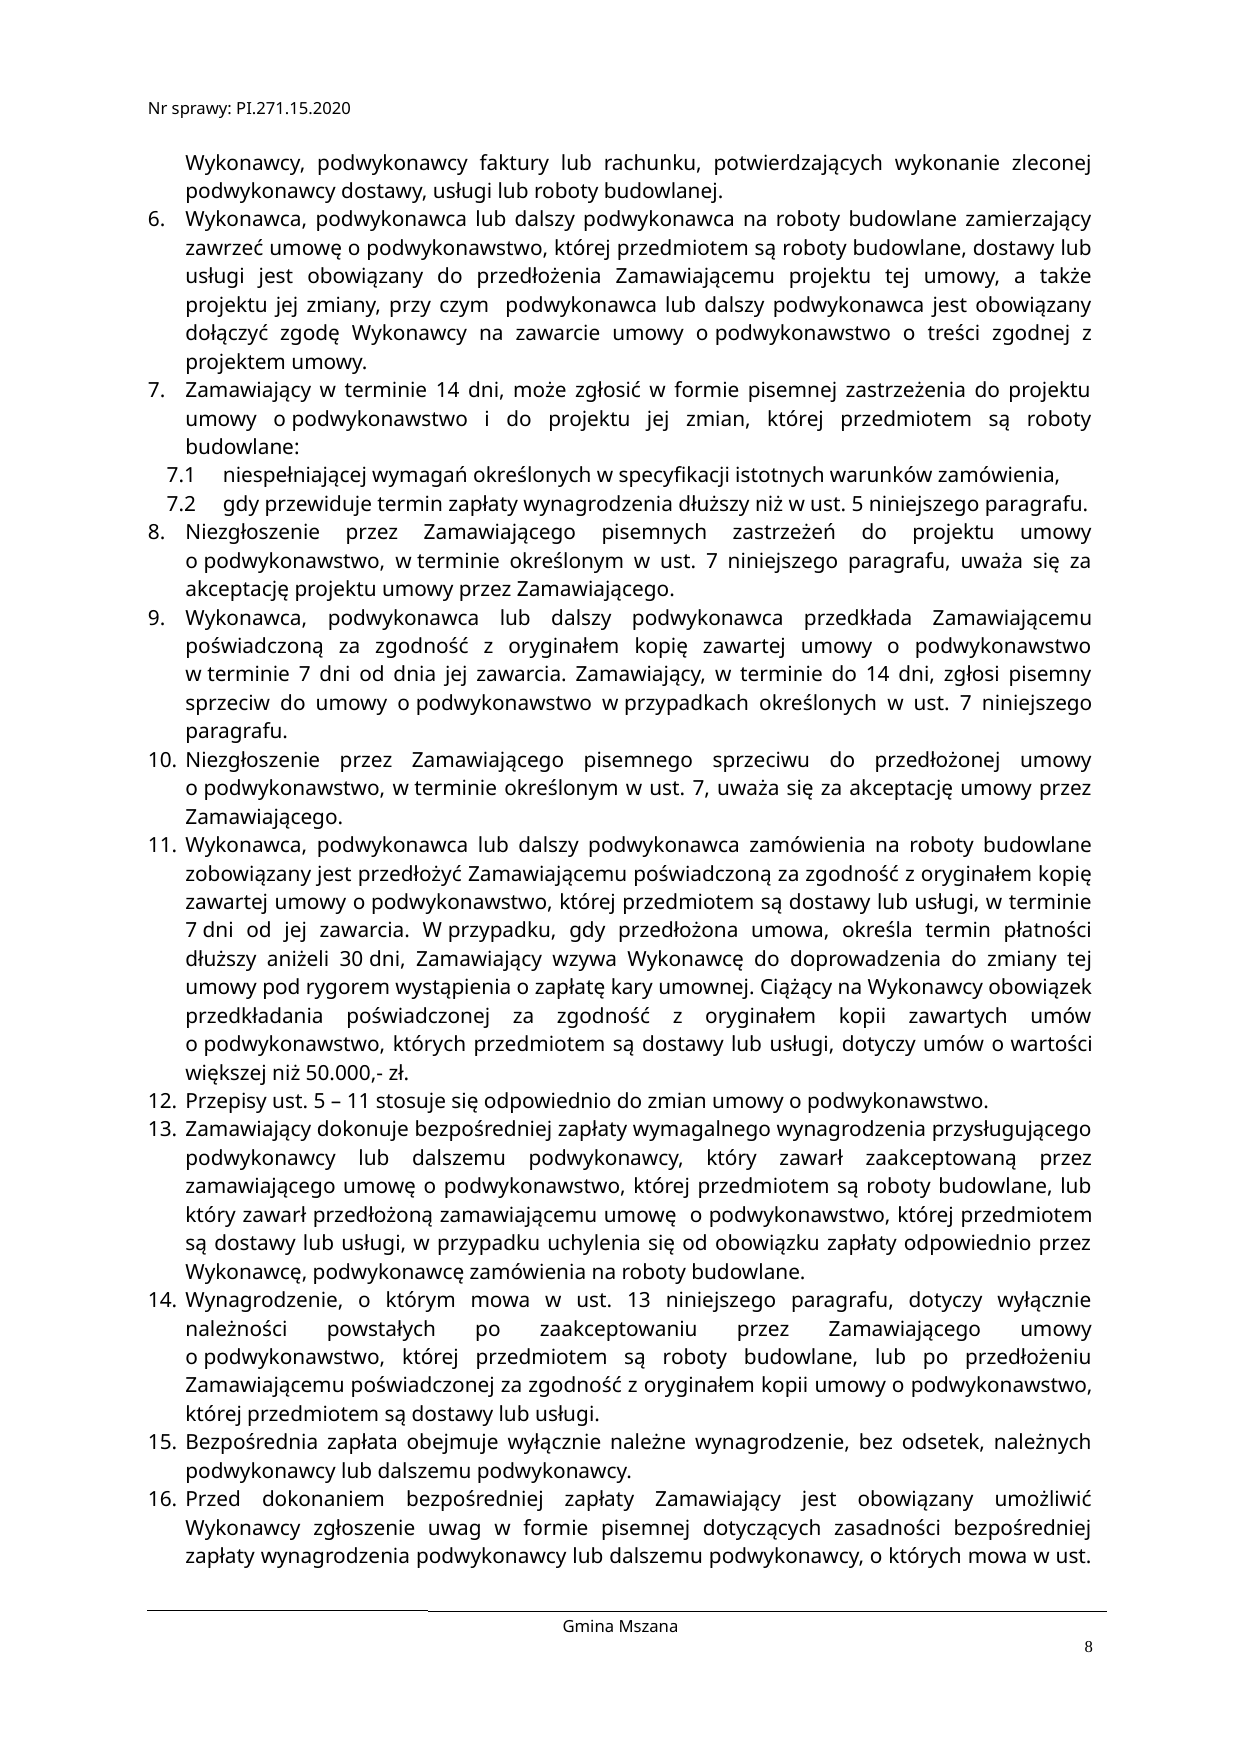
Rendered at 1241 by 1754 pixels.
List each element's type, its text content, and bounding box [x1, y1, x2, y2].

list Przepisy ust. 5 – 11 stosuje się odpowiednio do zmian umowy o podwykonawstwo. [148, 1086, 1092, 1114]
list Wykonawca, podwykonawca lub dalszy podwykonawca zamówienia na roboty budowlane zobowiązany jest przedłożyć Zamawiającemu poświadczoną za zgodność z oryginałem kopię zawartej umowy o podwykonawstwo, której przedmiotem są dostawy lub usługi, w terminie 7 dni od jej zawarcia. W przypadku, gdy przedłożona umowa, określa termin płatności dłuższy aniżeli 30 dni, Zamawiający wzywa Wykonawcę do doprowadzenia do zmiany tej umowy pod rygorem wystąpienia o zapłatę kary umownej. Ciążący na Wykonawcy obowiązek przedkładania poświadczonej za zgodność z oryginałem kopii zawartych umów o podwykonawstwo, których przedmiotem są dostawy lub usługi, dotyczy umów o wartości większej niż 50.000,- zł. [148, 830, 1092, 1086]
list Niezgłoszenie przez Zamawiającego pisemnego sprzeciwu do przedłożonej umowy o podwykonawstwo, w terminie określonym w ust. 7, uważa się za akceptację umowy przez Zamawiającego. [148, 745, 1092, 830]
list Wykonawca, podwykonawca lub dalszy podwykonawca na roboty budowlane zamierzający zawrzeć umowę o podwykonawstwo, której przedmiotem są roboty budowlane, dostawy lub usługi jest obowiązany do przedłożenia Zamawiającemu projektu tej umowy, a także projektu jej zmiany, przy czym podwykonawca lub dalszy podwykonawca jest obowiązany dołączyć zgodę Wykonawcy na zawarcie umowy o podwykonawstwo o treści zgodnej z projektem umowy. [148, 204, 1092, 375]
list Wynagrodzenie, o którym mowa w ust. 13 niniejszego paragrafu, dotyczy wyłącznie należności powstałych po zaakceptowaniu przez Zamawiającego umowy o podwykonawstwo, której przedmiotem są roboty budowlane, lub po przedłożeniu Zamawiającemu poświadczonej za zgodność z oryginałem kopii umowy o podwykonawstwo, której przedmiotem są dostawy lub usługi. [148, 1285, 1092, 1427]
list Bezpośrednia zapłata obejmuje wyłącznie należne wynagrodzenie, bez odsetek, należnych podwykonawcy lub dalszemu podwykonawcy. [148, 1427, 1092, 1484]
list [148, 148, 1092, 204]
list Wykonawca, podwykonawca lub dalszy podwykonawca przedkłada Zamawiającemu poświadczoną za zgodność z oryginałem kopię zawartej umowy o podwykonawstwo w terminie 7 dni od dnia jej zawarcia. Zamawiający, w terminie do 14 dni, zgłosi pisemny sprzeciw do umowy o podwykonawstwo w przypadkach określonych w ust. 7 niniejszego paragrafu. [148, 603, 1092, 745]
list Zamawiający w terminie 14 dni, może zgłosić w formie pisemnej zastrzeżenia do projektu umowy o podwykonawstwo i do projektu jej zmian, której przedmiotem są roboty budowlane: [148, 375, 1092, 461]
list Niezgłoszenie przez Zamawiającego pisemnych zastrzeżeń do projektu umowy o podwykonawstwo, w terminie określonym w ust. 7 niniejszego paragrafu, uważa się za akceptację projektu umowy przez Zamawiającego. [148, 517, 1092, 603]
list Zamawiający dokonuje bezpośredniej zapłaty wymagalnego wynagrodzenia przysługującego podwykonawcy lub dalszemu podwykonawcy, który zawarł zaakceptowaną przez zamawiającego umowę o podwykonawstwo, której przedmiotem są roboty budowlane, lub który zawarł przedłożoną zamawiającemu umowę o podwykonawstwo, której przedmiotem są dostawy lub usługi, w przypadku uchylenia się od obowiązku zapłaty odpowiednio przez Wykonawcę, podwykonawcę zamówienia na roboty budowlane. [148, 1114, 1092, 1285]
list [148, 1484, 1092, 1569]
list niespełniającej wymagań określonych w specyfikacji istotnych warunków zamówienia, [166, 461, 1092, 489]
list gdy przewiduje termin zapłaty wynagrodzenia dłuższy niż w ust. 5 niniejszego paragrafu. [166, 489, 1092, 517]
